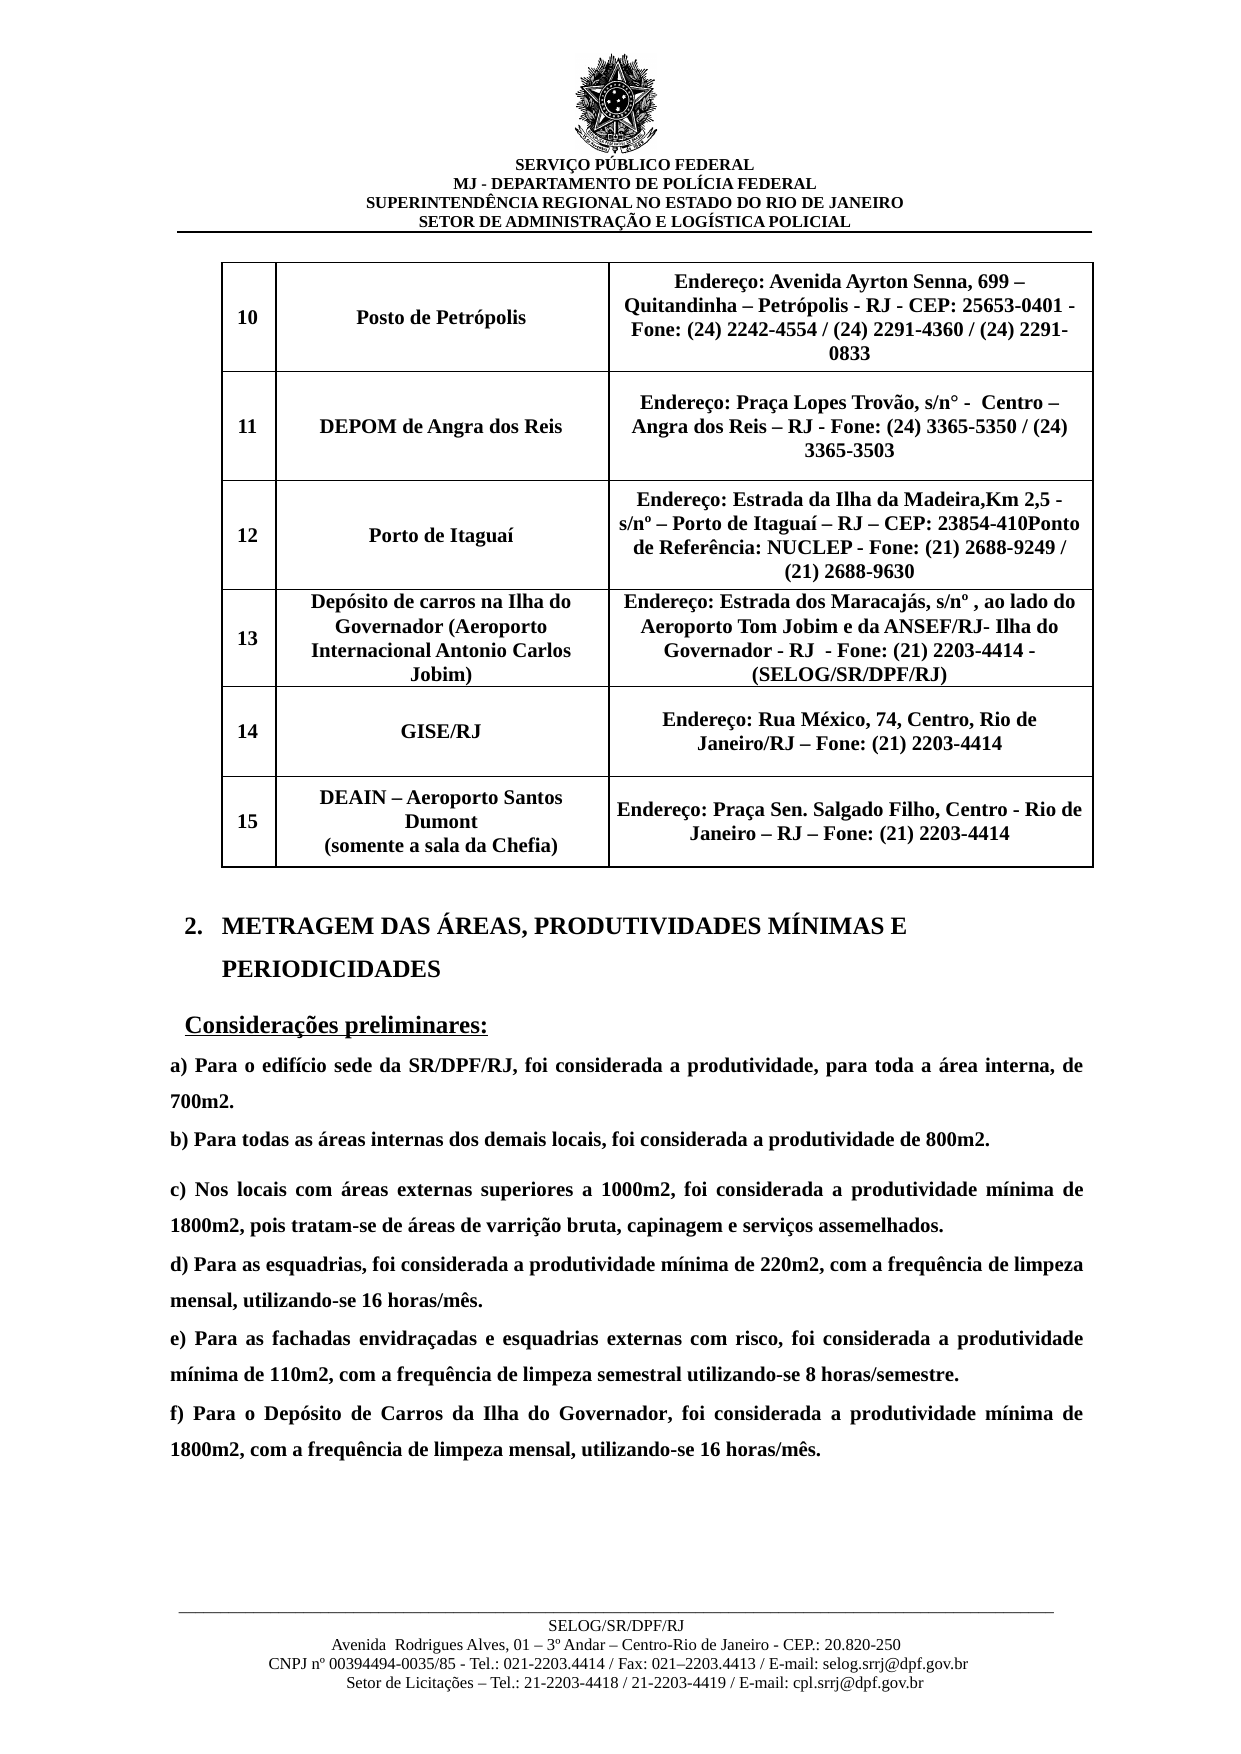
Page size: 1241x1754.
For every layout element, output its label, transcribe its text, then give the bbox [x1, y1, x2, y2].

table_cell Depósito de carros na Ilha do Governador (Aeroporto Internacional Antonio Carlos Jobim) [277, 590, 608, 686]
table_cell GISE/RJ [277, 687, 608, 776]
table_cell DEAIN – Aeroporto Santos Dumont (somente a sala da Chefia) [277, 777, 608, 866]
table_cell Endereço: Praça Sen. Salgado Filho, Centro - Rio de Janeiro – RJ – Fone: (21) 2203-4414 [610, 777, 1092, 866]
table_cell 13 [223, 590, 275, 686]
table_cell Endereço: Rua México, 74, Centro, Rio de Janeiro/RJ – Fone: (21) 2203-4414 [610, 687, 1092, 776]
table_cell Endereço: Avenida Ayrton Senna, 699 – Quitandinha – Petrópolis - RJ - CEP: 25653-0401 - Fone: (24) 2242-4554 / (24) 2291-4360 / (24) 2291-0833 [610, 263, 1092, 371]
table_cell Endereço: Praça Lopes Trovão, s/n° - Centro – Angra dos Reis – RJ - Fone: (24) 3365-5350 / (24) 3365-3503 [610, 372, 1092, 480]
picture [574, 53, 658, 155]
table_cell e) Para as fachadas envidraçadas e esquadrias externas com risco, foi considerada a produtividade mínima de 110m2, com a frequência de limpeza semestral utilizando-se 8 horas/semestre. [163, 1326, 1092, 1401]
table_cell c) Nos locais com áreas externas superiores a 1000m2, foi considerada a produtividade mínima de 1800m2, pois tratam-se de áreas de varrição bruta, capinagem e serviços assemelhados. [163, 1166, 1092, 1252]
table_cell d) Para as esquadrias, foi considerada a produtividade mínima de 220m2, com a frequência de limpeza mensal, utilizando-se 16 horas/mês. [163, 1252, 1092, 1326]
table_cell Endereço: Estrada da Ilha da Madeira,Km 2,5 - s/nº – Porto de Itaguaí – RJ – CEP: 23854-410Ponto de Referência: NUCLEP - Fone: (21) 2688-9249 / (21) 2688-9630 [610, 481, 1092, 588]
table_cell 14 [223, 687, 275, 776]
table_cell 15 [223, 777, 275, 866]
text Considerações preliminares: [184, 1010, 1089, 1038]
table_cell Posto de Petrópolis [277, 263, 608, 371]
table_cell Endereço: Estrada dos Maracajás, s/nº , ao lado do Aeroporto Tom Jobim e da ANSEF/RJ- Ilha do Governador - RJ - Fone: (21) 2203-4414 - (SELOG/SR/DPF/RJ) [610, 590, 1092, 686]
table_header a) Para o edifício sede da SR/DPF/RJ, foi considerada a produtividade, para toda a área interna, de 700m2. [163, 1053, 1092, 1127]
table_cell f) Para o Depósito de Carros da Ilha do Governador, foi considerada a produtividade mínima de 1800m2, com a frequência de limpeza mensal, utilizando-se 16 horas/mês. [163, 1401, 1092, 1475]
table_cell 12 [223, 481, 275, 588]
table_cell 10 [223, 263, 275, 371]
table_cell 11 [223, 372, 275, 480]
table_cell b) Para todas as áreas internas dos demais locais, foi considerada a produtividade de 800m2. [163, 1127, 1092, 1166]
list METRAGEM DAS ÁREAS, PRODUTIVIDADES MÍNIMAS E PERIODICIDADES [184, 911, 1090, 983]
table_cell Porto de Itaguaí [277, 481, 608, 588]
table_cell DEPOM de Angra dos Reis [277, 372, 608, 480]
